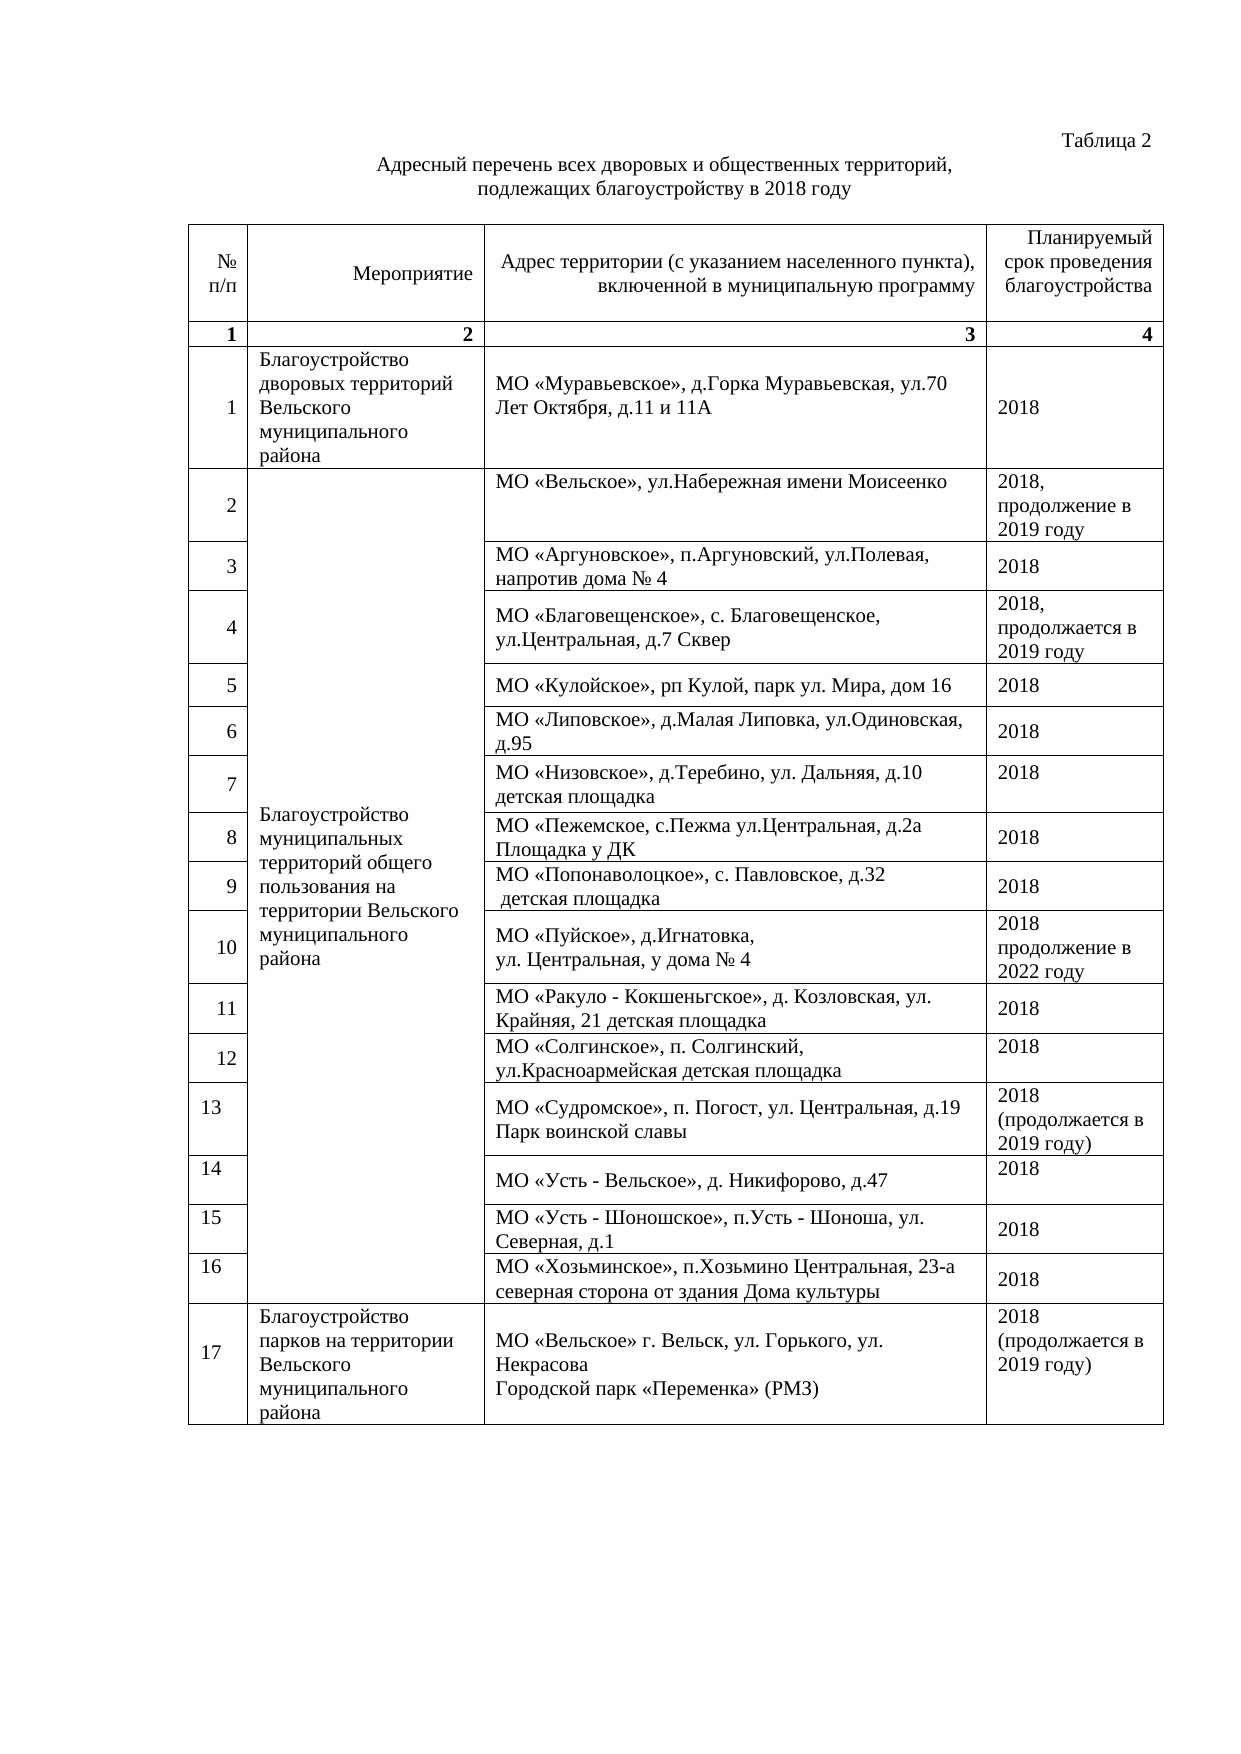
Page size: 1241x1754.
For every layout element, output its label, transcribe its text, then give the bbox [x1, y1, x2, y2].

table_cell [189, 1254, 247, 1303]
table_header № п/п [189, 225, 247, 321]
table_cell МО «Вельское» г. Вельск, ул. Горького, ул. Некрасова Городской парк «Переменка» (РМЗ) [485, 1304, 986, 1424]
table_cell 4 [987, 322, 1163, 346]
table_cell МО «Усть - Вельское», д. Никифорово, д.47 [485, 1156, 986, 1204]
table_cell 2018 (продолжается в 2019 году) [987, 1304, 1163, 1424]
table_cell 2018, продолжается в 2019 году [987, 591, 1163, 663]
table_cell 4 [189, 591, 247, 663]
table_cell 2018 [987, 1205, 1163, 1253]
table_cell 7 [189, 756, 247, 812]
table_cell МО «Муравьевское», д.Горка Муравьевская, ул.70 Лет Октября, д.11 и 11А [485, 347, 986, 467]
table_cell [189, 1156, 247, 1204]
table_cell МО «Солгинское», п. Солгинский, ул.Красноармейская детская площадка [485, 1034, 986, 1082]
table_cell 2018, продолжение в 2019 году [987, 469, 1163, 541]
table_cell 3 [485, 322, 986, 346]
table_cell 2018 [987, 664, 1163, 706]
text Адресный перечень всех дворовых и общественных территорий, [177, 152, 1152, 176]
table_cell 2018 [987, 1254, 1163, 1303]
table_cell 11 [189, 984, 247, 1032]
table_cell 10 [189, 911, 247, 983]
table_cell 2 [189, 469, 247, 541]
table_cell МО «Пежемское, с.Пежма ул.Центральная, д.2а Площадка у ДК [485, 813, 986, 861]
table_cell 3 [189, 542, 247, 590]
table_cell МО «Аргуновское», п.Аргуновский, ул.Полевая, напротив дома № 4 [485, 542, 986, 590]
table_header Адрес территории (с указанием населенного пункта), включенной в муниципальную программу [485, 225, 986, 321]
table_cell [189, 1304, 247, 1424]
table_cell 2018 [987, 1156, 1163, 1204]
table_cell 8 [189, 813, 247, 861]
table_cell 2 [248, 322, 484, 346]
table_cell 2018 [987, 707, 1163, 755]
table_cell 2018 [987, 756, 1163, 812]
table_cell 2018 [987, 347, 1163, 467]
table_cell 6 [189, 707, 247, 755]
table_cell 9 [189, 862, 247, 910]
table_cell МО «Пуйское», д.Игнатовка, ул. Центральная, у дома № 4 [485, 911, 986, 983]
table_cell 2018 продолжение в 2022 году [987, 911, 1163, 983]
table_cell МО «Низовское», д.Теребино, ул. Дальняя, д.10 детская площадка [485, 756, 986, 812]
table_cell 2018 [987, 984, 1163, 1032]
table_cell 12 [189, 1034, 247, 1082]
table_cell 2018 [987, 1034, 1163, 1082]
table_cell Благоустройство муниципальных территорий общего пользования на территории Вельского муниципального района [248, 469, 484, 1303]
table_header Мероприятие [248, 225, 484, 321]
table_cell МО «Липовское», д.Малая Липовка, ул.Одиновская, д.95 [485, 707, 986, 755]
table_cell [189, 1083, 247, 1155]
table_cell МО «Хозьминское», п.Хозьмино Центральная, 23-а северная сторона от здания Дома культуры [485, 1254, 986, 1303]
table_cell МО «Ракуло - Кокшеньгское», д. Козловская, ул. Крайняя, 21 детская площадка [485, 984, 986, 1032]
table_cell 2018 [987, 542, 1163, 590]
table_cell 1 [189, 347, 247, 467]
table_cell 2018 [987, 813, 1163, 861]
text Таблица 2 [177, 127, 1152, 152]
table_cell МО «Благовещенское», с. Благовещенское, ул.Центральная, д.7 Сквер [485, 591, 986, 663]
table_cell 1 [189, 322, 247, 346]
table_cell 2018 (продолжается в 2019 году) [987, 1083, 1163, 1155]
table_cell МО «Судромское», п. Погост, ул. Центральная, д.19 Парк воинской славы [485, 1083, 986, 1155]
table_cell Благоустройство парков на территории Вельского муниципального района [248, 1304, 484, 1424]
table_cell 5 [189, 664, 247, 706]
table_cell МО «Попонаволоцкое», с. Павловское, д.32 детская площадка [485, 862, 986, 910]
table_cell МО «Усть - Шоношское», п.Усть - Шоноша, ул. Северная, д.1 [485, 1205, 986, 1253]
table_cell 2018 [987, 862, 1163, 910]
table_cell МО «Кулойское», рп Кулой, парк ул. Мира, дом 16 [485, 664, 986, 706]
table_cell Благоустройство дворовых территорий Вельского муниципального района [248, 347, 484, 467]
table_header Планируемый срок проведения благоустройства [987, 225, 1163, 321]
table_cell [189, 1205, 247, 1253]
text подлежащих благоустройству в 2018 году [177, 176, 1152, 200]
table_cell МО «Вельское», ул.Набережная имени Моисеенко [485, 469, 986, 541]
